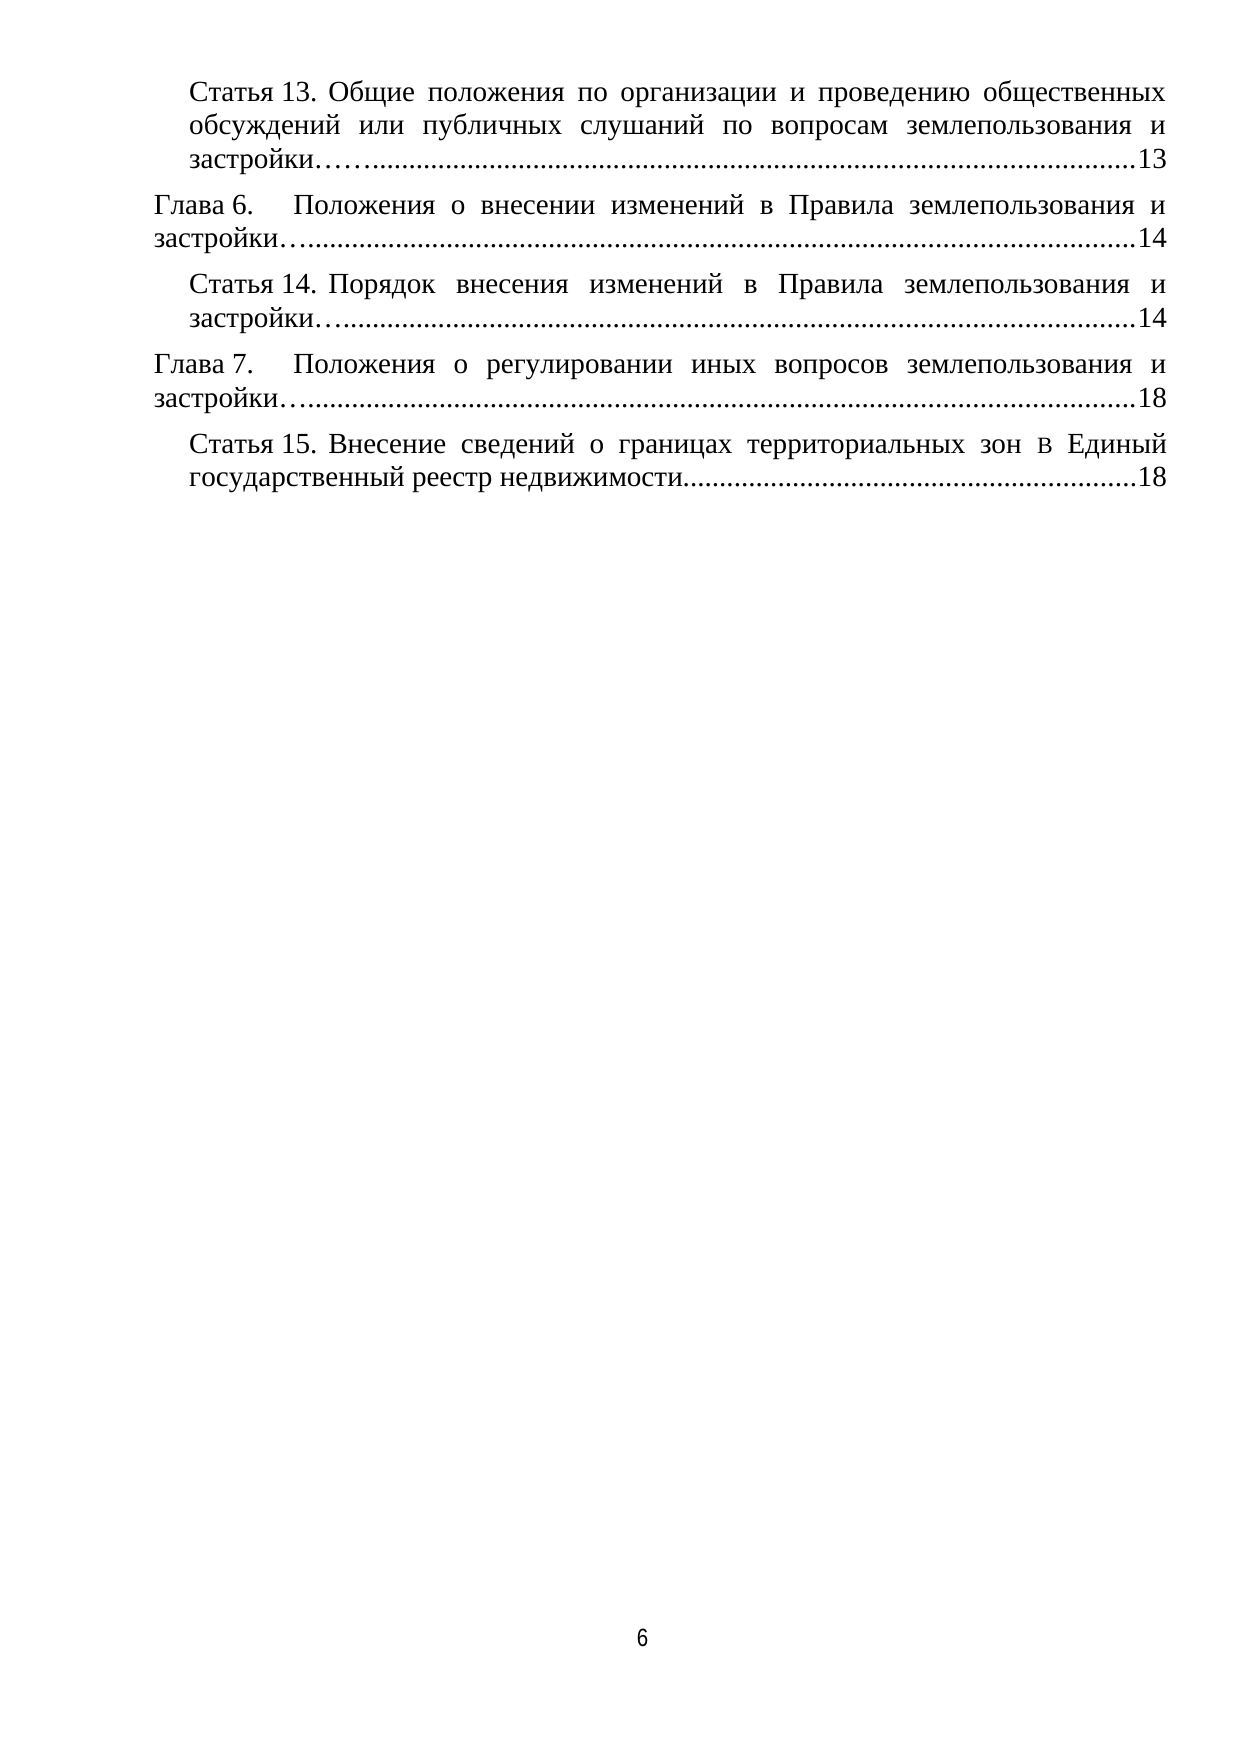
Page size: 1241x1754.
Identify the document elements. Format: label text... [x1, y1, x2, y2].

text Статья 13. Общие положения по организации и проведению общественных обсуждений или публичных слушаний по вопросам землепользования и застройки……. 13 [189, 74, 1167, 174]
text Глава 7. Положения о регулировании иных вопросов землепользования и застройки…. 18 [153, 346, 1167, 413]
text Глава 6. Положения о внесении изменений в Правила землепользования и застройки…. 14 [153, 187, 1167, 254]
text Статья 14. Порядок внесения изменений в Правила землепользования и застройки… 14 [189, 267, 1167, 334]
text Статья 15. Внесение сведений о границах территориальных зон в Единый государственный реестр недвижимости 18 [189, 426, 1167, 493]
